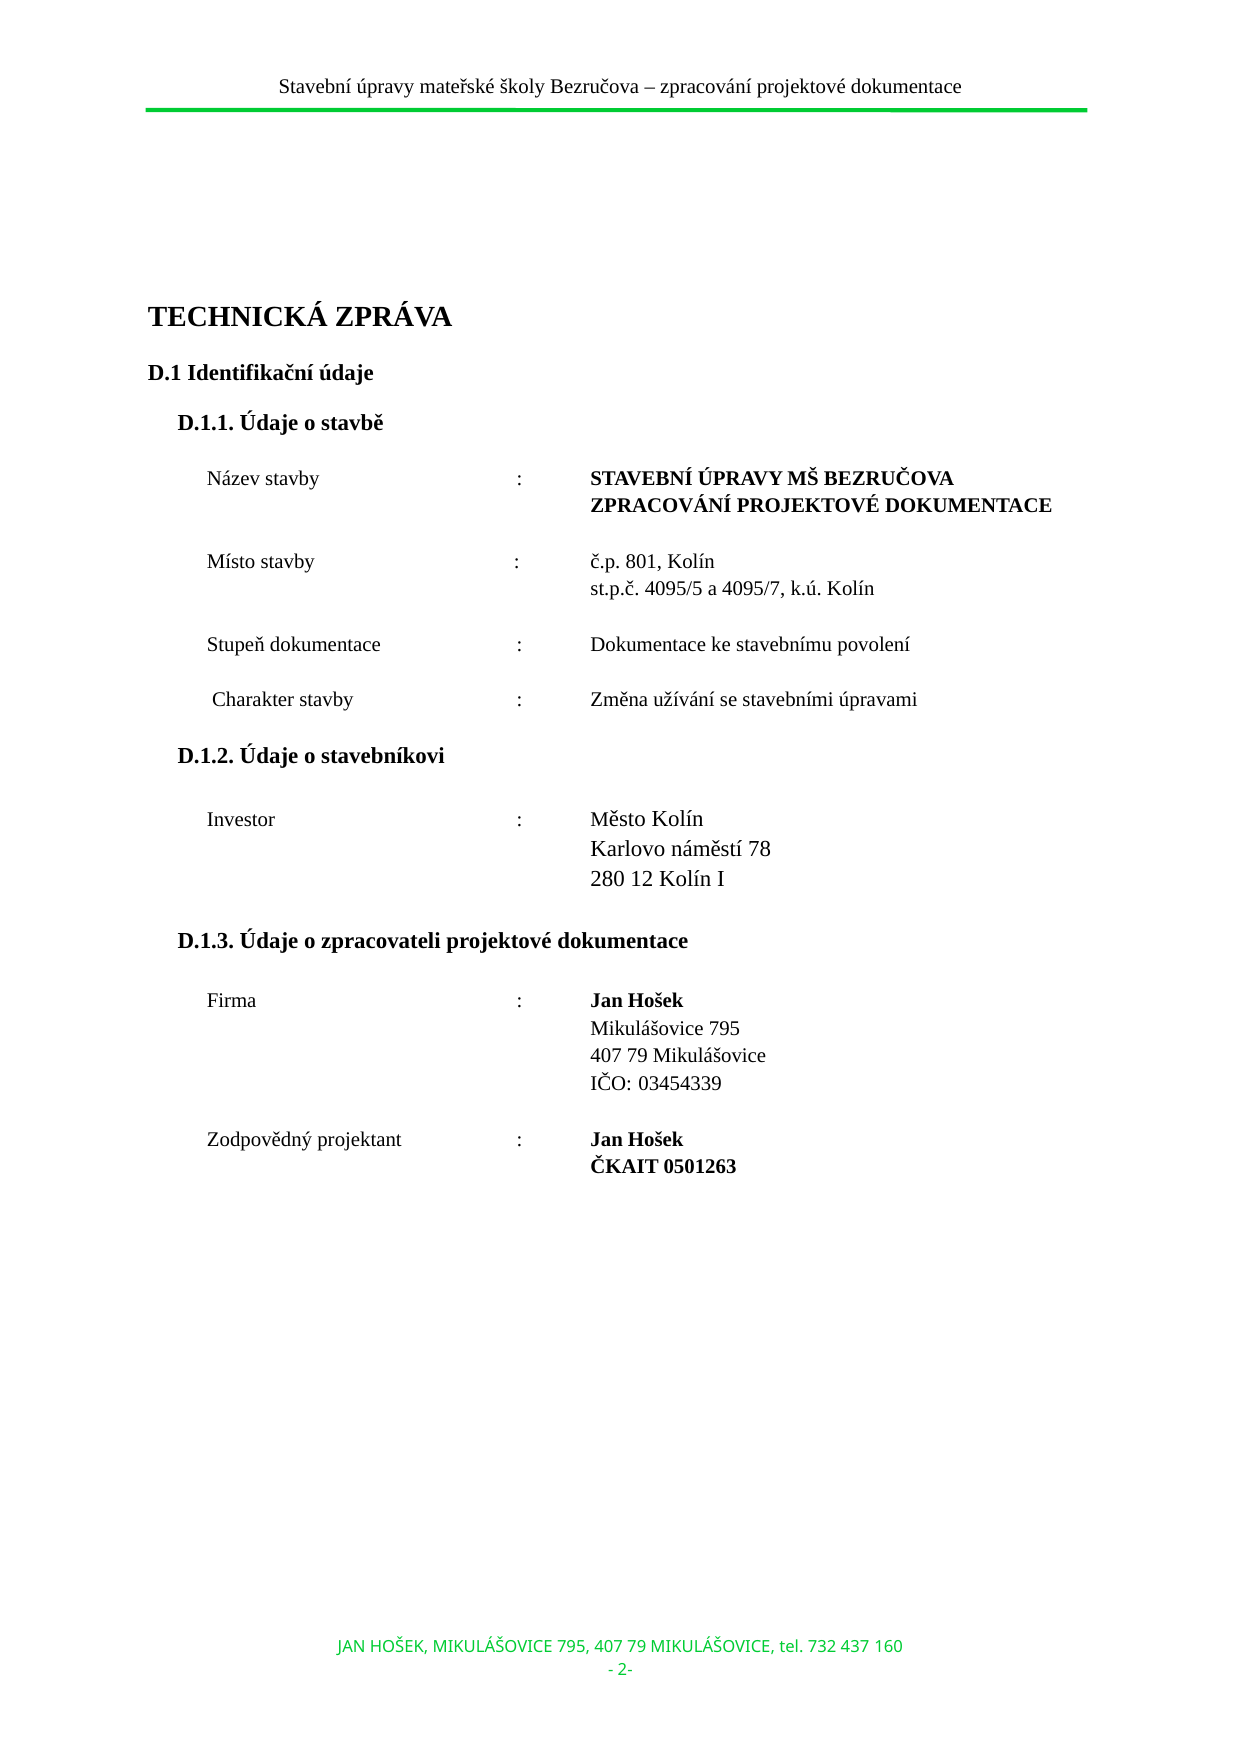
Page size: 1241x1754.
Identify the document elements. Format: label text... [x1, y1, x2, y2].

text Charakter stavby : Změna užívání se stavebními úpravami [207, 687, 1093, 711]
text ČKAIT 0501263 [104, 1154, 1093, 1178]
text Název stavby : STAVEBNÍ ÚPRAVY MŠ BEZRUČOVA [207, 466, 1093, 490]
text st.p.č. 4095/5 a 4095/7, k.ú. Kolín [148, 576, 1093, 600]
subtitle D.1.1. Údaje o stavbě [177, 409, 1093, 436]
text 280 12 Kolín I [207, 865, 1093, 891]
text Mikulášovice 795 [104, 1016, 1093, 1040]
subtitle D.1 Identifikační údaje [148, 359, 1093, 385]
text D.1.2. Údaje o stavebníkovi [177, 742, 1093, 768]
text 407 79 Mikulášovice [104, 1043, 1093, 1067]
text Zodpovědný projektant : Jan Hošek [207, 1127, 1093, 1151]
text ZPRACOVÁNÍ PROJEKTOVÉ DOKUMENTACE [207, 493, 1093, 517]
text Stupeň dokumentace : Dokumentace ke stavebnímu povolení [207, 631, 1093, 656]
subtitle TECHNICKÁ ZPRÁVA [148, 299, 1093, 332]
text IČO: 03454339 [575, 1071, 1093, 1095]
text Investor : Město Kolín [207, 805, 1093, 831]
text D.1.3. Údaje o zpracovateli projektové dokumentace [177, 928, 1093, 954]
text Karlovo náměstí 78 [207, 835, 1093, 861]
text Firma : Jan Hošek [207, 988, 1093, 1012]
text Místo stavby : č.p. 801, Kolín [148, 549, 1093, 573]
